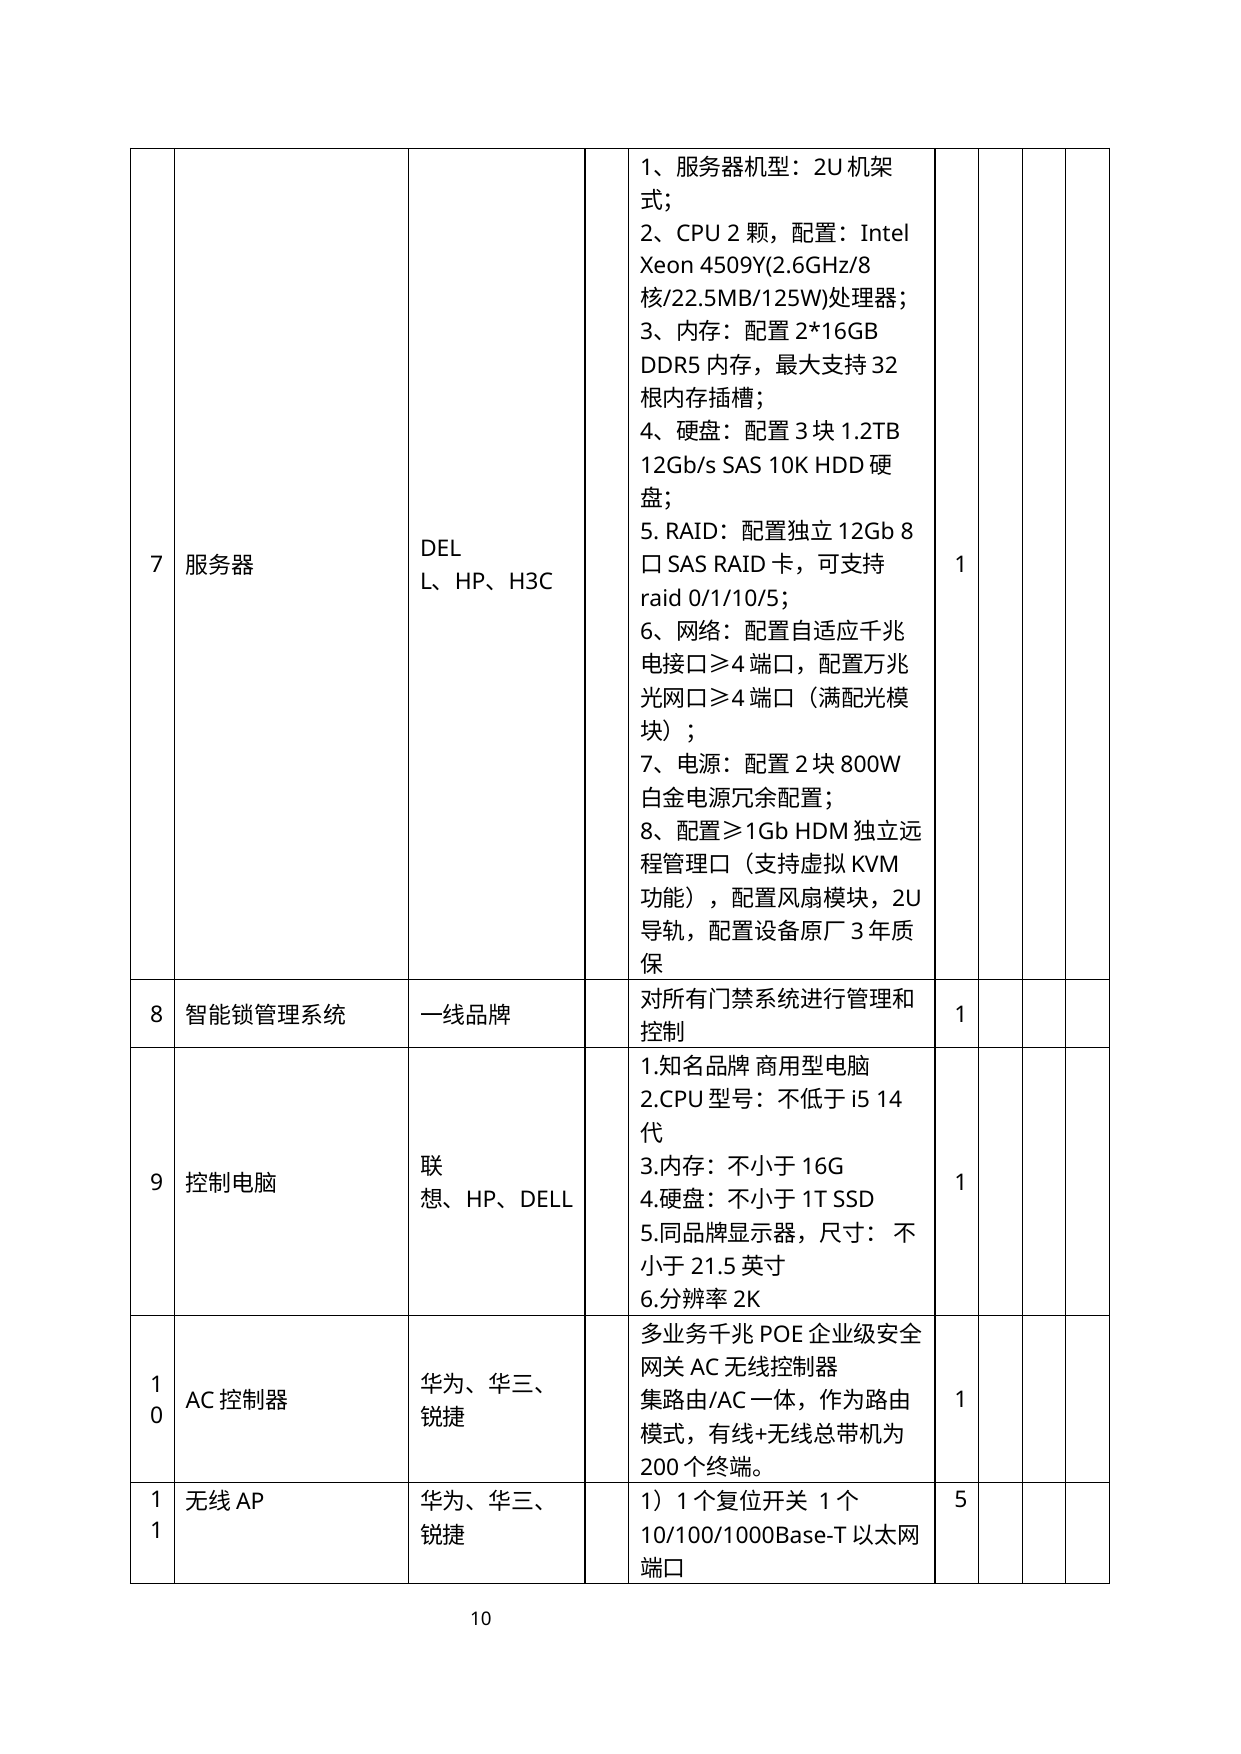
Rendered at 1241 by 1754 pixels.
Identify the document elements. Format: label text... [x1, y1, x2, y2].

table_cell 1 [936, 980, 978, 1047]
table_cell 控制电脑 [175, 1048, 408, 1314]
table_cell 1、服务器机型：2U机架式； 2、CPU 2 颗，配置：Intel Xeon 4509Y(2.6GHz/8核/22.5MB/125W)处理器； 3、内存：配置2*16GB DDR5 内存，最大支持32根内存插槽； 4、硬盘：配置3块1.2TB 12Gb/s SAS 10K HDD硬盘； 5. RAID：配置独立12Gb 8口SAS RAID卡，可支持raid 0/1/10/5； 6、网络：配置自适应千兆电接口≥4端口，配置万兆光网口≥4端口（满配光模块）； 7、电源：配置2块800W白金电源冗余配置； 8、配置≥1Gb HDM独立远程管理口（支持虚拟KVM功能），配置风扇模块，2U导轨，配置设备原厂3年质保 [629, 149, 934, 979]
table_cell 5 [936, 1483, 978, 1583]
table_cell [1023, 149, 1065, 979]
table_cell 无线AP [175, 1483, 408, 1583]
table_cell 多业务千兆POE企业级安全网关AC无线控制器 集路由/AC一体，作为路由模式，有线+无线总带机为200个终端。 [629, 1316, 934, 1482]
table_cell 1 [936, 149, 978, 979]
table_cell [586, 149, 628, 979]
table_cell 1.知名品牌 商用型电脑 2.CPU型号：不低于i5 14代 3.内存：不小于16G 4.硬盘：不小于1T SSD 5.同品牌显示器，尺寸： 不小于 21.5英寸 6.分辨率 2K [629, 1048, 934, 1314]
table_cell 华为、华三、锐捷 [409, 1483, 584, 1583]
table_cell 一线品牌 [409, 980, 584, 1047]
table_cell DELL、HP、H3C [409, 149, 584, 979]
table_cell 7 [131, 149, 174, 979]
table_cell [586, 1483, 628, 1583]
table_cell 对所有门禁系统进行管理和控制 [629, 980, 934, 1047]
table_cell 智能锁管理系统 [175, 980, 408, 1047]
table_cell [979, 1483, 1022, 1583]
table_cell [1023, 980, 1065, 1047]
table_cell [1066, 980, 1109, 1047]
table_cell 8 [131, 980, 174, 1047]
table_cell 华为、华三、锐捷 [409, 1316, 584, 1482]
table_cell [1066, 1048, 1109, 1314]
table_cell [586, 980, 628, 1047]
table_cell 联想、HP、DELL [409, 1048, 584, 1314]
table_cell [1066, 149, 1109, 979]
table_cell [1023, 1048, 1065, 1314]
table_cell [979, 149, 1022, 979]
table_cell [1023, 1316, 1065, 1482]
table_cell AC控制器 [175, 1316, 408, 1482]
table_cell 11 [131, 1483, 174, 1583]
table_cell [1066, 1483, 1109, 1583]
table_cell [979, 980, 1022, 1047]
table_cell 1 [936, 1048, 978, 1314]
table_cell 9 [131, 1048, 174, 1314]
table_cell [629, 1483, 934, 1583]
table_cell [1023, 1483, 1065, 1583]
table_cell [586, 1316, 628, 1482]
table_cell 服务器 [175, 149, 408, 979]
table_cell [979, 1316, 1022, 1482]
table_cell [979, 1048, 1022, 1314]
table_cell [586, 1048, 628, 1314]
table_cell 1 [936, 1316, 978, 1482]
table_cell 10 [131, 1316, 174, 1482]
table_cell [1066, 1316, 1109, 1482]
